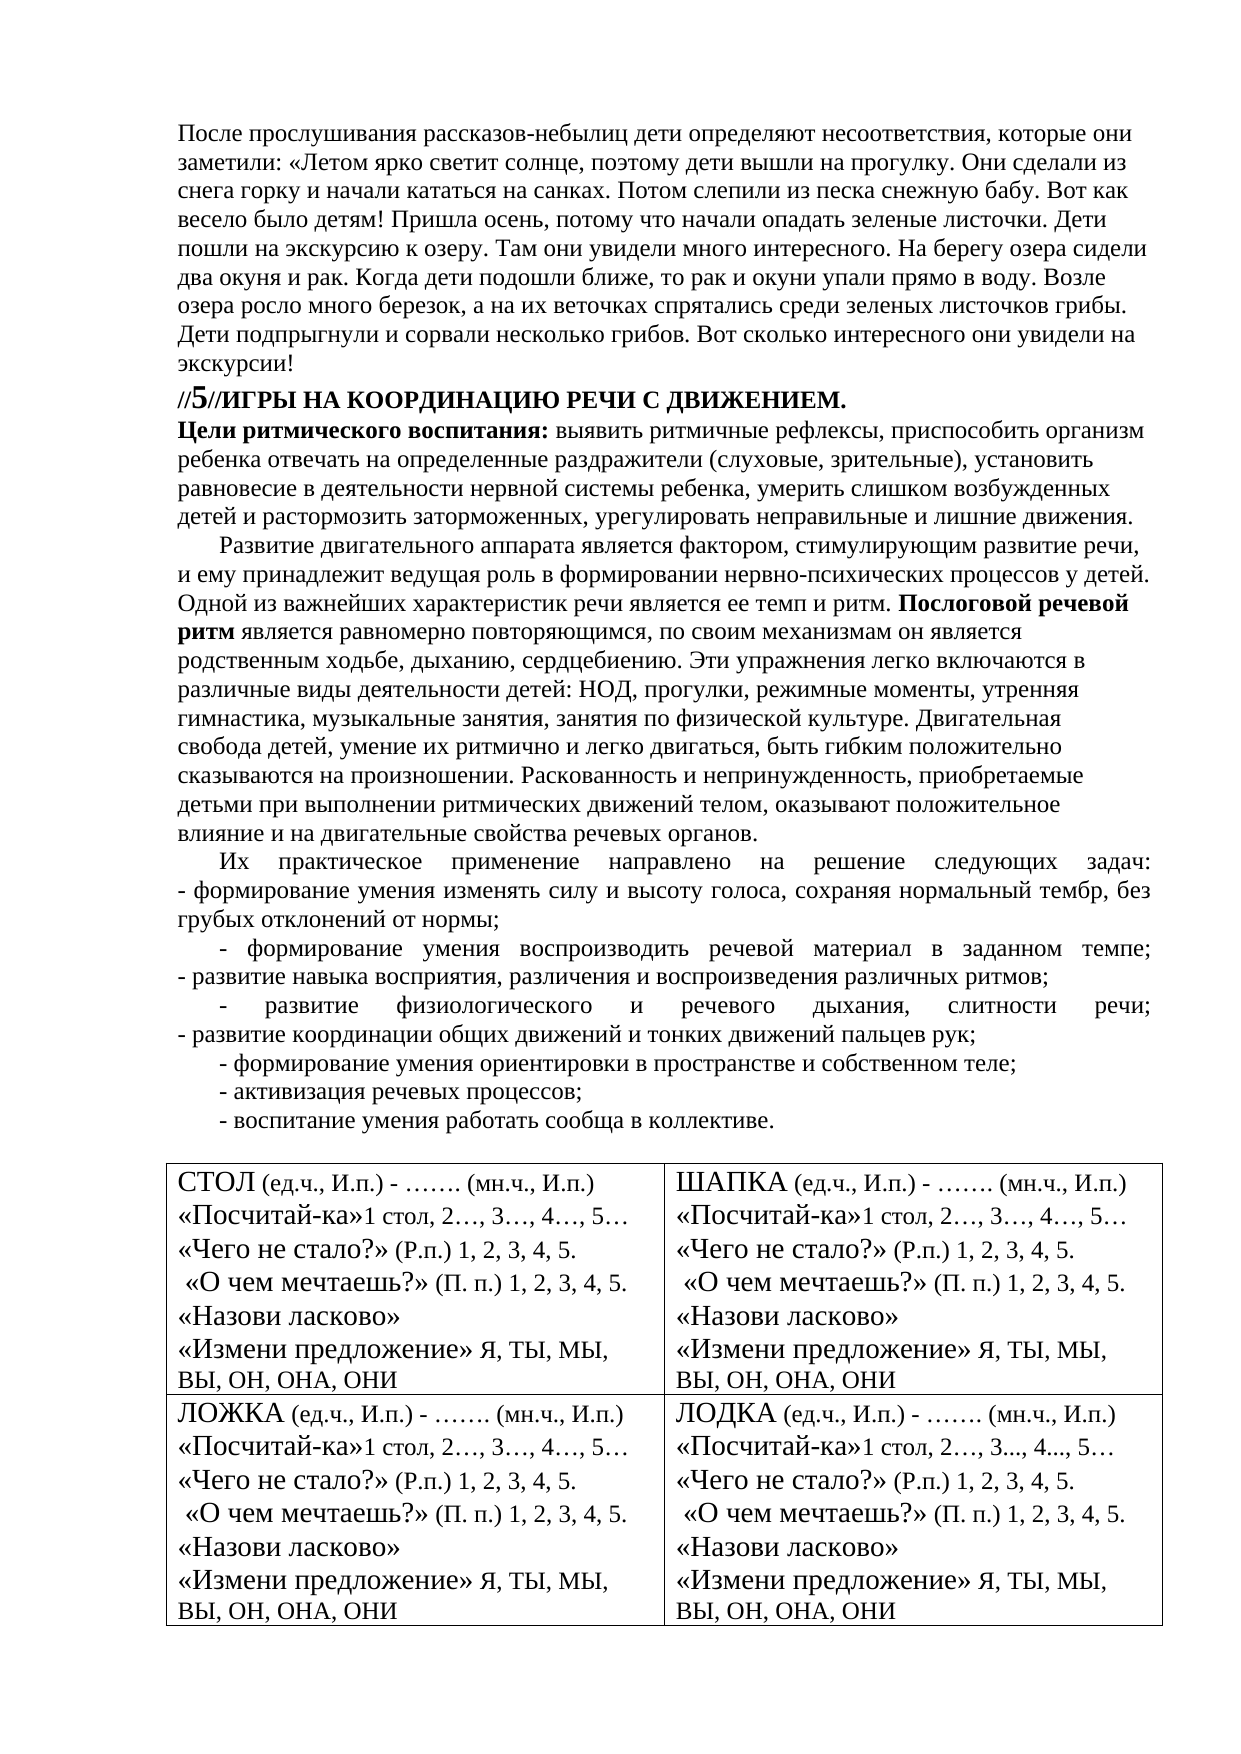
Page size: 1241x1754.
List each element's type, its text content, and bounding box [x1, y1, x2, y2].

text - воспитание умения работать сообща в коллективе. [177, 1105, 1152, 1134]
table_cell ЛОЖКА (ед.ч., И.п.) - ……. (мн.ч., И.п.) «Посчитай-ка»1 стол, 2…, 3…, 4…, 5… «Чего не стало?» (Р.п.) 1, 2, 3, 4, 5. «О чем мечтаешь?» (П. п.) 1, 2, 3, 4, 5. «Назови ласково» «Измени предложение» Я, ТЫ, МЫ, ВЫ, ОН, ОНА, ОНИ [167, 1395, 664, 1625]
text Цели ритмического воспитания: выявить ритмичные рефлексы, приспособить организм ребенка отвечать на определенные раздражители (слуховые, зрительные), установить равновесие в деятельности нервной системы ребенка, умерить слишком возбужденных детей и растормозить заторможенных, урегулировать неправильные и лишние движения. [177, 415, 1152, 530]
text //5//ИГРЫ НА КООРДИНАЦИЮ РЕЧИ С ДВИЖЕНИЕМ. [177, 377, 1152, 415]
text - развитие физиологического и речевого дыхания, слитности речи; - развитие координации общих движений и тонких движений пальцев рук; [177, 990, 1152, 1048]
text - активизация речевых процессов; [177, 1076, 1152, 1105]
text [177, 118, 1152, 377]
text Развитие двигательного аппарата является фактором, стимулирующим развитие речи, и ему принадлежит ведущая роль в формировании нервно-психических процессов у детей. Одной из важнейших характеристик речи является ее темп и ритм. Послоговой речевой ритм является равномерно повторяющимся, по своим механизмам он является родственным ходьбе, дыханию, сердцебиению. Эти упражнения легко включаются в различные виды деятельности детей: НОД, прогулки, режимные моменты, утренняя гимнастика, музыкальные занятия, занятия по физической культуре. Двигательная свобода детей, умение их ритмично и легко двигаться, быть гибким положительно сказываются на произношении. Раскованность и непринужденность, приобретаемые детьми при выполнении ритмических движений телом, оказывают положительное влияние и на двигательные свойства речевых органов. [177, 530, 1152, 846]
table_header СТОЛ (ед.ч., И.п.) - ……. (мн.ч., И.п.) «Посчитай-ка»1 стол, 2…, 3…, 4…, 5… «Чего не стало?» (Р.п.) 1, 2, 3, 4, 5. «О чем мечтаешь?» (П. п.) 1, 2, 3, 4, 5. «Назови ласково» «Измени предложение» Я, ТЫ, МЫ, ВЫ, ОН, ОНА, ОНИ [167, 1164, 664, 1394]
table_cell ЛОДКА (ед.ч., И.п.) - ……. (мн.ч., И.п.) «Посчитай-ка»1 стол, 2…, 3..., 4..., 5… «Чего не стало?» (Р.п.) 1, 2, 3, 4, 5. «О чем мечтаешь?» (П. п.) 1, 2, 3, 4, 5. «Назови ласково» «Измени предложение» Я, ТЫ, МЫ, ВЫ, ОН, ОНА, ОНИ [665, 1395, 1162, 1625]
table_header ШАПКА (ед.ч., И.п.) - ……. (мн.ч., И.п.) «Посчитай-ка»1 стол, 2…, 3…, 4…, 5… «Чего не стало?» (Р.п.) 1, 2, 3, 4, 5. «О чем мечтаешь?» (П. п.) 1, 2, 3, 4, 5. «Назови ласково» «Измени предложение» Я, ТЫ, МЫ, ВЫ, ОН, ОНА, ОНИ [665, 1164, 1162, 1394]
text - формирование умения воспроизводить речевой материал в заданном темпе; - развитие навыка восприятия, различения и воспроизведения различных ритмов; [177, 933, 1152, 990]
text - формирование умения ориентировки в пространстве и собственном теле; [177, 1048, 1152, 1076]
text Их практическое применение направлено на решение следующих задач: - формирование умения изменять силу и высоту голоса, сохраняя нормальный тембр, без грубых отклонений от нормы; [177, 846, 1152, 933]
